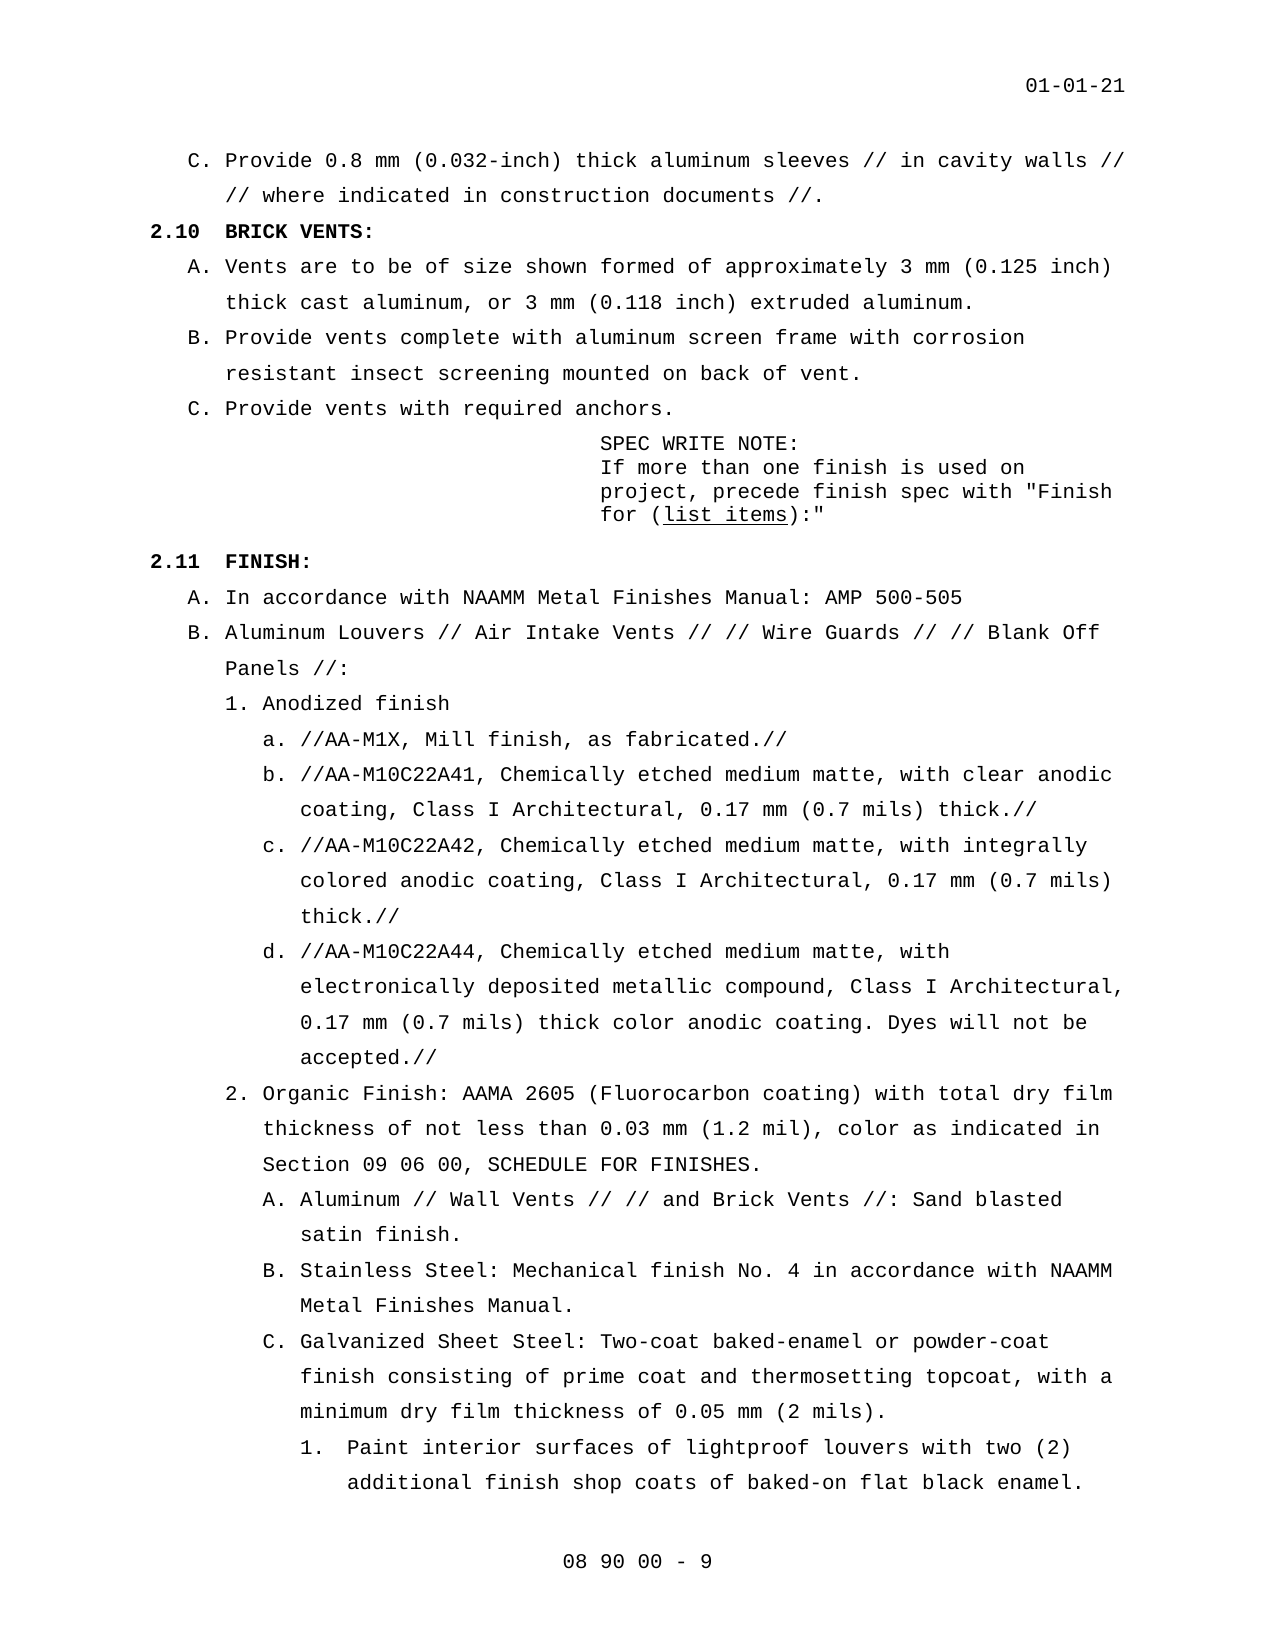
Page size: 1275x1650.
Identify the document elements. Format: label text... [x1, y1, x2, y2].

text Organic Finish: AAMA 2605 (Fluorocarbon coating) with total dry film thickness of not less than 0.03 mm (1.2 mil), color as indicated in Section 09 06 00, SCHEDULE FOR FINISHES. [225, 1083, 1125, 1177]
text Paint interior surfaces of lightproof louvers with two (2) additional finish shop coats of baked-on flat black enamel. [300, 1437, 1125, 1496]
text Provide 0.8 mm (0.032-inch) thick aluminum sleeves // in cavity walls // // where indicated in construction documents //. [187, 150, 1125, 209]
text Provide vents with required anchors. [187, 398, 1125, 422]
text //AA-M10C22A42, Chemically etched medium matte, with integrally colored anodic coating, Class I Architectural, 0.17 mm (0.7 mils) thick.// [262, 835, 1125, 929]
text SPEC WRITE NOTE: [600, 433, 1125, 457]
text If more than one finish is used on project, precede finish spec with "Finish for (list items):" [600, 457, 1125, 528]
text Stainless Steel: Mechanical finish No. 4 in accordance with NAAMM Metal Finishes Manual. [262, 1260, 1125, 1319]
text Anodized finish [225, 693, 1125, 717]
list Aluminum // Wall Vents // // and Brick Vents //: Sand blasted satin finish. [262, 1189, 1125, 1248]
text //AA-M10C22A44, Chemically etched medium matte, with electronically deposited metallic compound, Class I Architectural, 0.17 mm (0.7 mils) thick color anodic coating. Dyes will not be accepted.// [262, 941, 1125, 1071]
text //AA-M1X, Mill finish, as fabricated.// [262, 729, 1125, 752]
text Provide vents complete with aluminum screen frame with corrosion resistant insect screening mounted on back of vent. [187, 327, 1125, 386]
text Aluminum Louvers // Air Intake Vents // // Wire Guards // // Blank Off Panels //: [187, 622, 1125, 681]
text Vents are to be of size shown formed of approximately 3 mm (0.125 inch) thick cast aluminum, or 3 mm (0.118 inch) extruded aluminum. [187, 256, 1125, 315]
text Galvanized Sheet Steel: Two-coat baked-enamel or powder-coat finish consisting of prime coat and thermosetting topcoat, with a minimum dry film thickness of 0.05 mm (2 mils). [262, 1331, 1125, 1425]
text BRICK VENTS: [150, 221, 1125, 244]
text In accordance with NAAMM Metal Finishes Manual: AMP 500-505 [187, 587, 1125, 611]
text FINISH: [150, 552, 1125, 575]
text //AA-M10C22A41, Chemically etched medium matte, with clear anodic coating, Class I Architectural, 0.17 mm (0.7 mils) thick.// [262, 764, 1125, 823]
